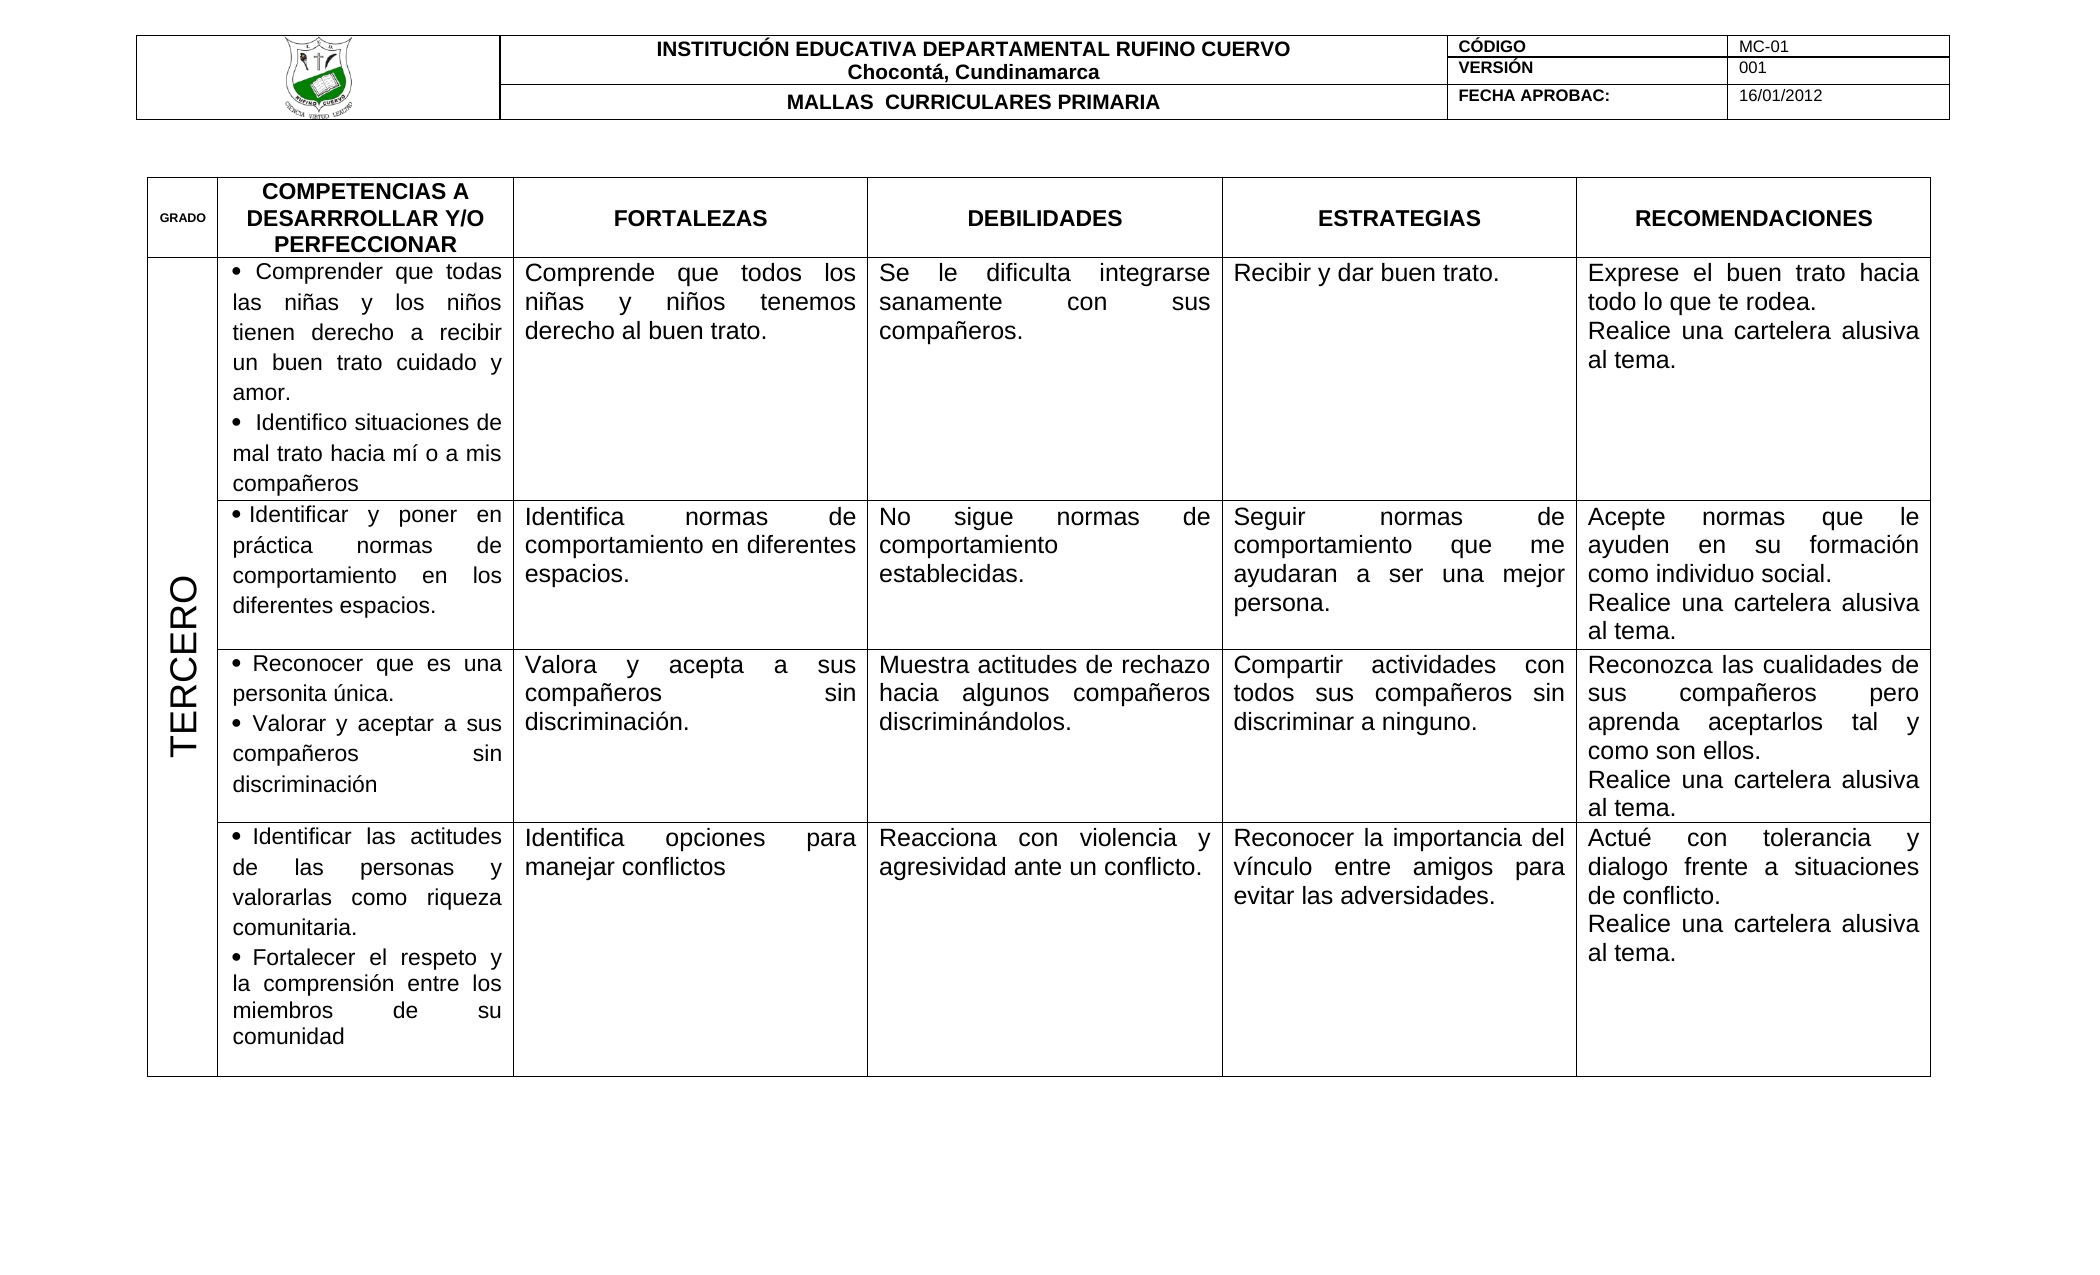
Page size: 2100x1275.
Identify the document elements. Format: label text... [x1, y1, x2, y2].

table_cell TERCERO [148, 258, 217, 1076]
table_header GRADO [148, 178, 217, 257]
table_cell Valora y acepta a sus compañeros sin discriminación. [514, 650, 867, 822]
table_header ESTRATEGIAS [1223, 178, 1576, 257]
table_cell Reconocer la importancia del vínculo entre amigos para evitar las adversidades. [1223, 823, 1576, 1076]
table_cell Reacciona con violencia y agresividad ante un conflicto. [868, 823, 1222, 1076]
table_cell Actué con tolerancia y dialogo frente a situaciones de conflicto. Realice una cartelera alusiva al tema. [1577, 823, 1930, 1076]
table_cell Compartir actividades con todos sus compañeros sin discriminar a ninguno. [1223, 650, 1576, 822]
table_cell Acepte normas que le ayuden en su formación como individuo social. Realice una cartelera alusiva al tema. [1577, 501, 1930, 649]
table_header DEBILIDADES [868, 178, 1222, 257]
table_cell No sigue normas de comportamiento establecidas. [868, 501, 1222, 649]
table_header COMPETENCIAS A DESARRROLLAR Y/O PERFECCIONAR [218, 178, 513, 257]
table_cell Identificar las actitudes de las personas y valorarlas como riqueza comunitaria. Fortalecer el respeto y la comprensión entre los miembros de su comunidad [218, 823, 513, 1076]
table_cell Muestra actitudes de rechazo hacia algunos compañeros discriminándolos. [868, 650, 1222, 822]
table_cell Comprende que todos los niñas y niños tenemos derecho al buen trato. [514, 258, 867, 500]
table_header RECOMENDACIONES [1577, 178, 1930, 257]
table_header FORTALEZAS [514, 178, 867, 257]
table_cell Reconocer que es una personita única. Valorar y aceptar a sus compañeros sin discriminación [218, 650, 513, 822]
picture [284, 36, 353, 119]
table_cell Identifica normas de comportamiento en diferentes espacios. [514, 501, 867, 649]
table_cell Seguir normas de comportamiento que me ayudaran a ser una mejor persona. [1223, 501, 1576, 649]
table_cell Exprese el buen trato hacia todo lo que te rodea. Realice una cartelera alusiva al tema. [1577, 258, 1930, 500]
table_cell Identificar y poner en práctica normas de comportamiento en los diferentes espacios. [218, 501, 513, 649]
table_cell Recibir y dar buen trato. [1223, 258, 1576, 500]
table_cell Reconozca las cualidades de sus compañeros pero aprenda aceptarlos tal y como son ellos. Realice una cartelera alusiva al tema. [1577, 650, 1930, 822]
table_cell Identifica opciones para manejar conflictos [514, 823, 867, 1076]
table_cell Comprender que todas las niñas y los niños tienen derecho a recibir un buen trato cuidado y amor. Identifico situaciones de mal trato hacia mí o a mis compañeros [218, 258, 513, 500]
table_cell Se le dificulta integrarse sanamente con sus compañeros. [868, 258, 1222, 500]
